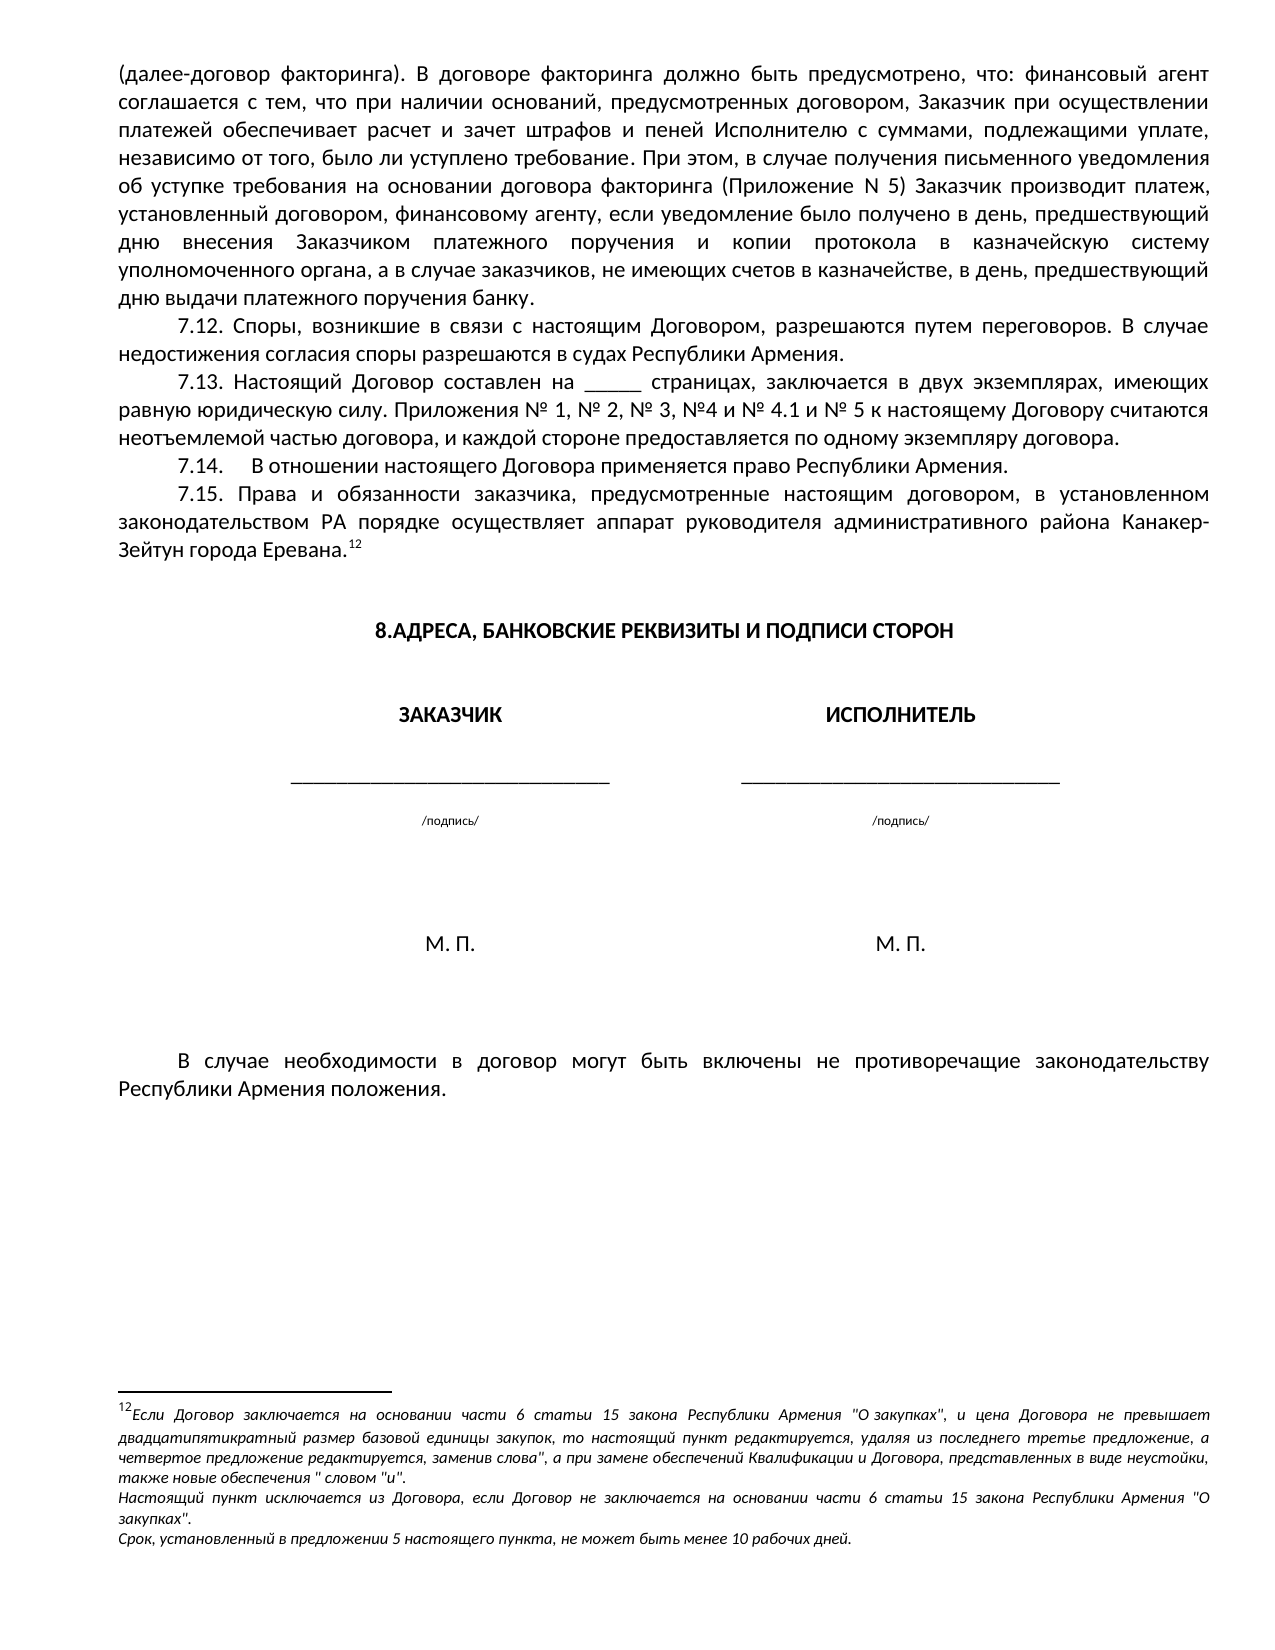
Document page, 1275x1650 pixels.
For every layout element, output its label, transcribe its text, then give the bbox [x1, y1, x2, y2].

text В случае необходимости в договор могут быть включены не противоречащие законодательству Республики Армения положения. [118, 1046, 1211, 1102]
text 8.АДРЕСА, БАНКОВСКИЕ РЕКВИЗИТЫ И ПОДПИСИ СТОРОН [118, 616, 1211, 644]
table_header ЗАКАЗЧИК ____________________________ /подпись/ М. П. [214, 700, 687, 987]
table_header ИСПОЛНИТЕЛЬ ____________________________ /подпись/ М. П. [687, 700, 1115, 987]
text 7.13. Настоящий Договор составлен на _____ страницах, заключается в двух экземплярах, имеющих равную юридическую силу. Приложения № 1, № 2, № 3, №4 и № 4.1 и № 5 к настоящему Договору считаются неотъемлемой частью договора, и каждой стороне предоставляется по одному экземпляру договора. [118, 367, 1211, 451]
text 7.15. Права и обязанности заказчика, предусмотренные настоящим договором, в установленном законодательством РА порядке осуществляет аппарат руководителя административного района Канакер-Зейтун города Еревана. [118, 479, 1211, 563]
text 7.12. Споры, возникшие в связи с настоящим Договором, разрешаются путем переговоров. В случае недостижения согласия споры разрешаются в судах Республики Армения. [118, 311, 1211, 367]
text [118, 59, 1211, 311]
text 7.14. В отношении настоящего Договора применяется право Республики Армения. [118, 451, 1211, 479]
